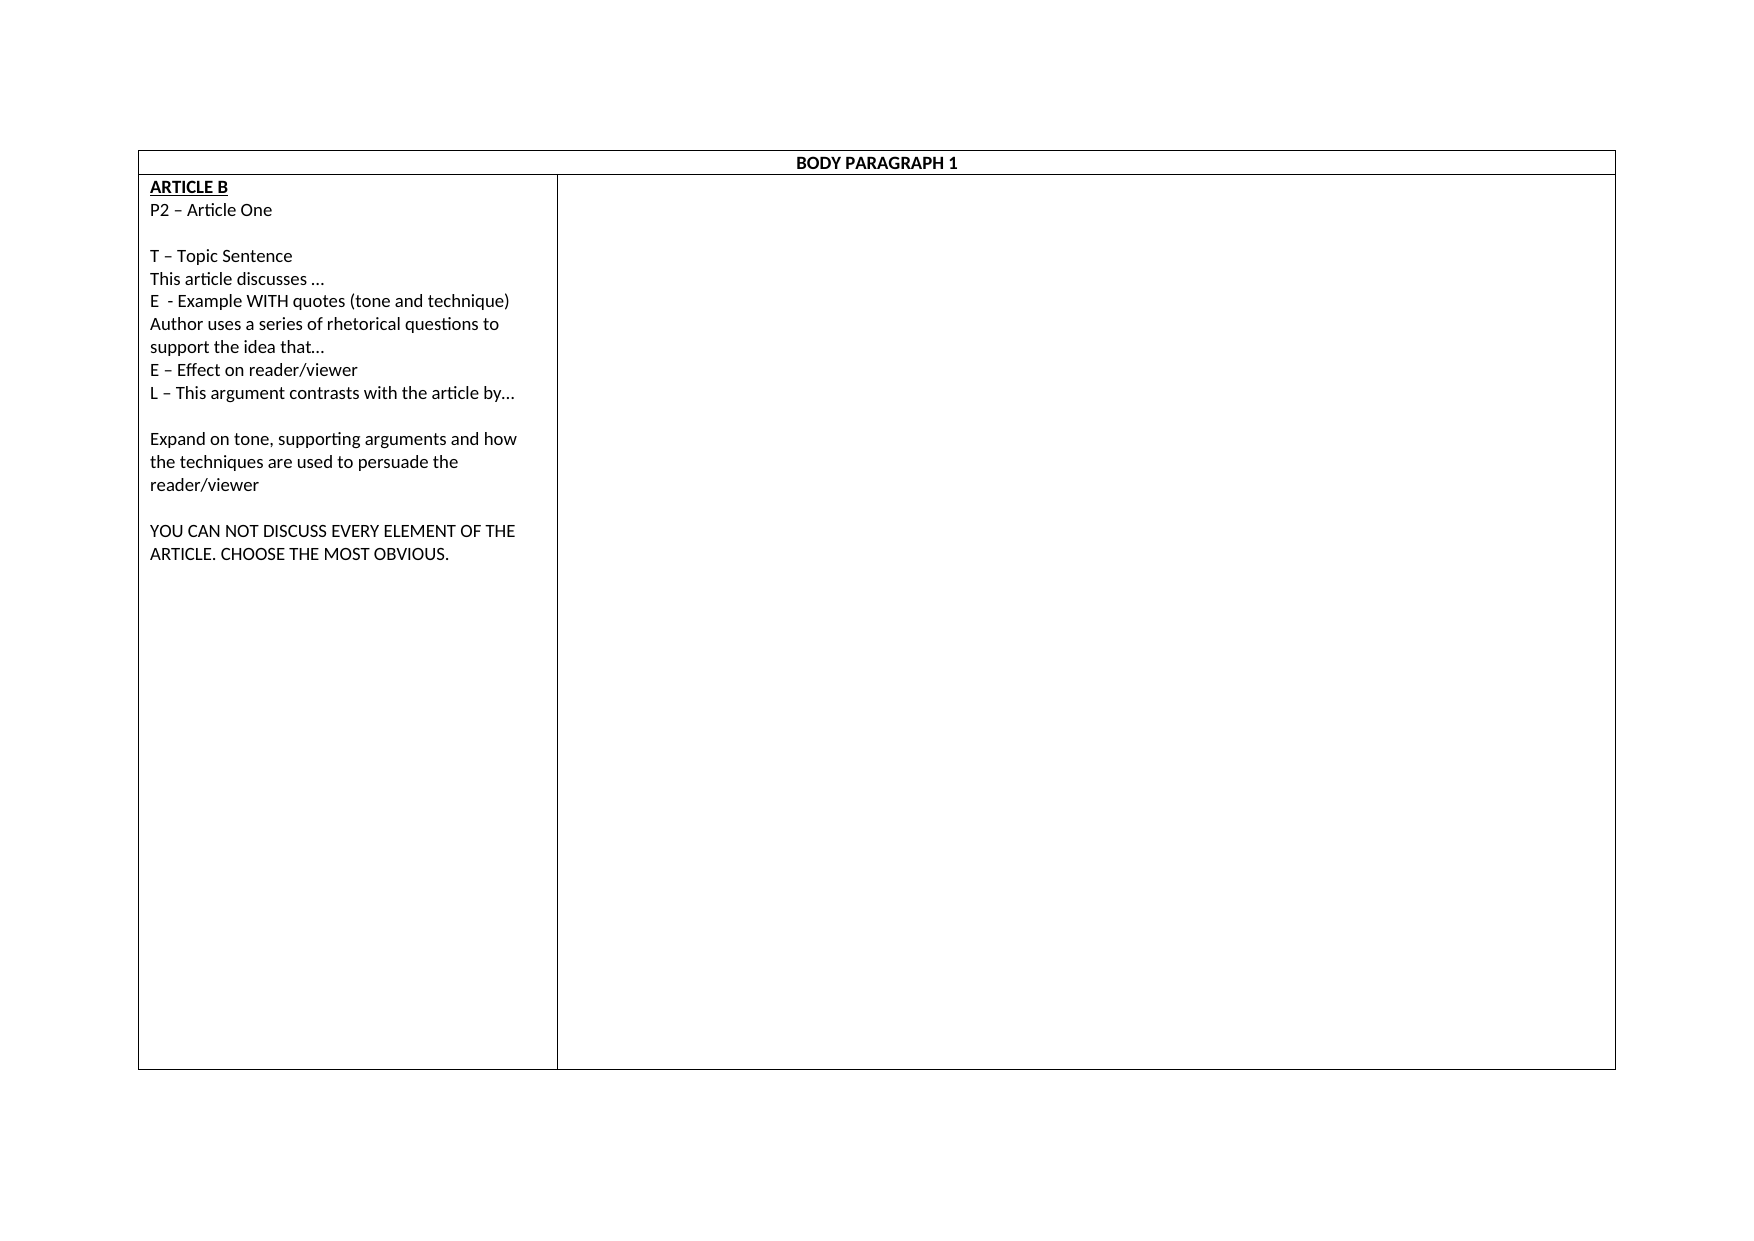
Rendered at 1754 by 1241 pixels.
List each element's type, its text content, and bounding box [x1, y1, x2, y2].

table_cell [558, 175, 1615, 1069]
table_cell ARTICLE B P2 – Article One T – Topic Sentence This article discusses … E - Example WITH quotes (tone and technique) Author uses a series of rhetorical questions to support the idea that… E – Effect on reader/viewer L – This argument contrasts with the article by… Expand on tone, supporting arguments and how the techniques are used to persuade the reader/viewer YOU CAN NOT DISCUSS EVERY ELEMENT OF THE ARTICLE. CHOOSE THE MOST OBVIOUS. [139, 175, 557, 1069]
table_cell BODY PARAGRAPH 1 [139, 151, 1615, 174]
